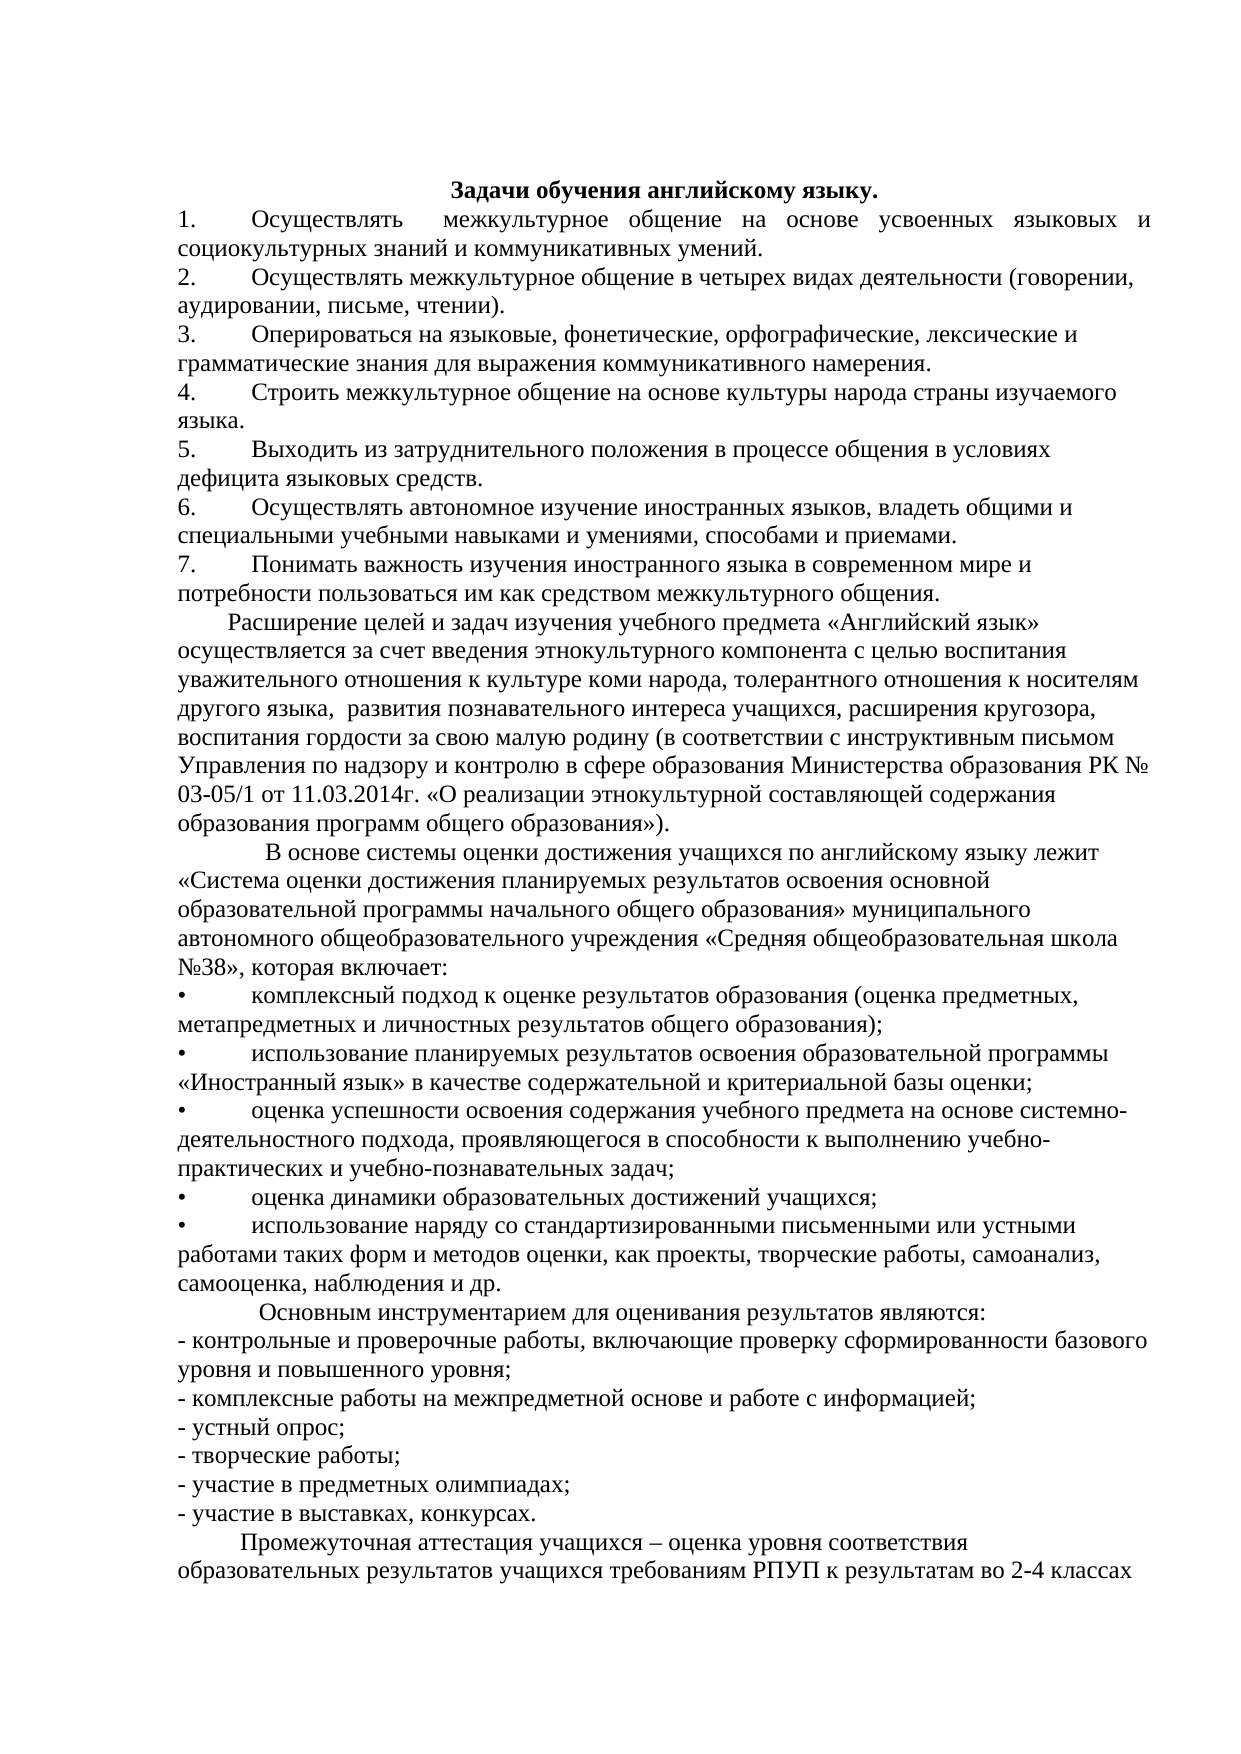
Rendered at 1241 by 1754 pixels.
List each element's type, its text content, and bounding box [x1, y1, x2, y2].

text 3. Оперироваться на языковые, фонетические, орфографические, лексические и [177, 319, 1152, 348]
text потребности пользоваться им как средством межкультурного общения. [177, 578, 1152, 607]
text аудировании, письме, чтении). [177, 291, 1152, 319]
text • использование планируемых результатов освоения образовательной программы «Иностранный язык» в качестве содержательной и критериальной базы оценки; [177, 1038, 1152, 1096]
text 7. Понимать важность изучения иностранного языка в современном мире и [177, 549, 1152, 578]
text - комплексные работы на межпредметной основе и работе с информацией; [177, 1383, 1152, 1412]
text дефицита языковых средств. [177, 463, 1152, 492]
text - участие в выставках, конкурсах. [177, 1498, 1152, 1527]
text Основным инструментарием для оценивания результатов являются: [177, 1297, 1152, 1326]
text 2. Осуществлять межкультурное общение в четырех видах деятельности (говорении, [177, 262, 1152, 291]
text 5. Выходить из затруднительного положения в процессе общения в условиях [177, 434, 1152, 463]
text 6. Осуществлять автономное изучение иностранных языков, владеть общими и [177, 492, 1152, 521]
text Расширение целей и задач изучения учебного предмета «Английский язык» осуществляется за счет введения этнокультурного компонента с целью воспитания уважительного отношения к культуре коми народа, толерантного отношения к носителям другого языка, развития познавательного интереса учащихся, расширения кругозора, воспитания гордости за свою малую родину (в соответствии с инструктивным письмом Управления по надзору и контролю в сфере образования Министерства образования РК № 03-05/1 от 11.03.2014г. «О реализации этнокультурной составляющей содержания образования программ общего образования»). [177, 607, 1152, 837]
text • оценка динамики образовательных достижений учащихся; [177, 1182, 1152, 1211]
text 4. Строить межкультурное общение на основе культуры народа страны изучаемого [177, 377, 1152, 406]
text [177, 1527, 1152, 1584]
text грамматические знания для выражения коммуникативного намерения. [177, 348, 1152, 377]
text - участие в предметных олимпиадах; [177, 1469, 1152, 1498]
text - контрольные и проверочные работы, включающие проверку сформированности базового уровня и повышенного уровня; [177, 1326, 1152, 1383]
text 1. Осуществлять межкультурное общение на основе усвоенных языковых и социокультурных знаний и коммуникативных умений. [177, 204, 1152, 262]
text специальными учебными навыками и умениями, способами и приемами. [177, 521, 1152, 549]
text языка. [177, 406, 1152, 434]
text - устный опрос; [177, 1412, 1152, 1441]
text • оценка успешности освоения содержания учебного предмета на основе системно-деятельностного подхода, проявляющегося в способности к выполнению учебно-практических и учебно-познавательных задач; [177, 1096, 1152, 1182]
text В основе системы оценки достижения учащихся по английскому языку лежит «Система оценки достижения планируемых результатов освоения основной образовательной программы начального общего образования» муниципального автономного общеобразовательного учреждения «Средняя общеобразовательная школа №38», которая включает: [177, 837, 1152, 981]
text • использование наряду со стандартизированными письменными или устными работами таких форм и методов оценки, как проекты, творческие работы, самоанализ, самооценка, наблюдения и др. [177, 1211, 1152, 1297]
text - творческие работы; [177, 1441, 1152, 1469]
text • комплексный подход к оценке результатов образования (оценка предметных, метапредметных и личностных результатов общего образования); [177, 981, 1152, 1038]
text Задачи обучения английскому языку. [177, 176, 1152, 204]
